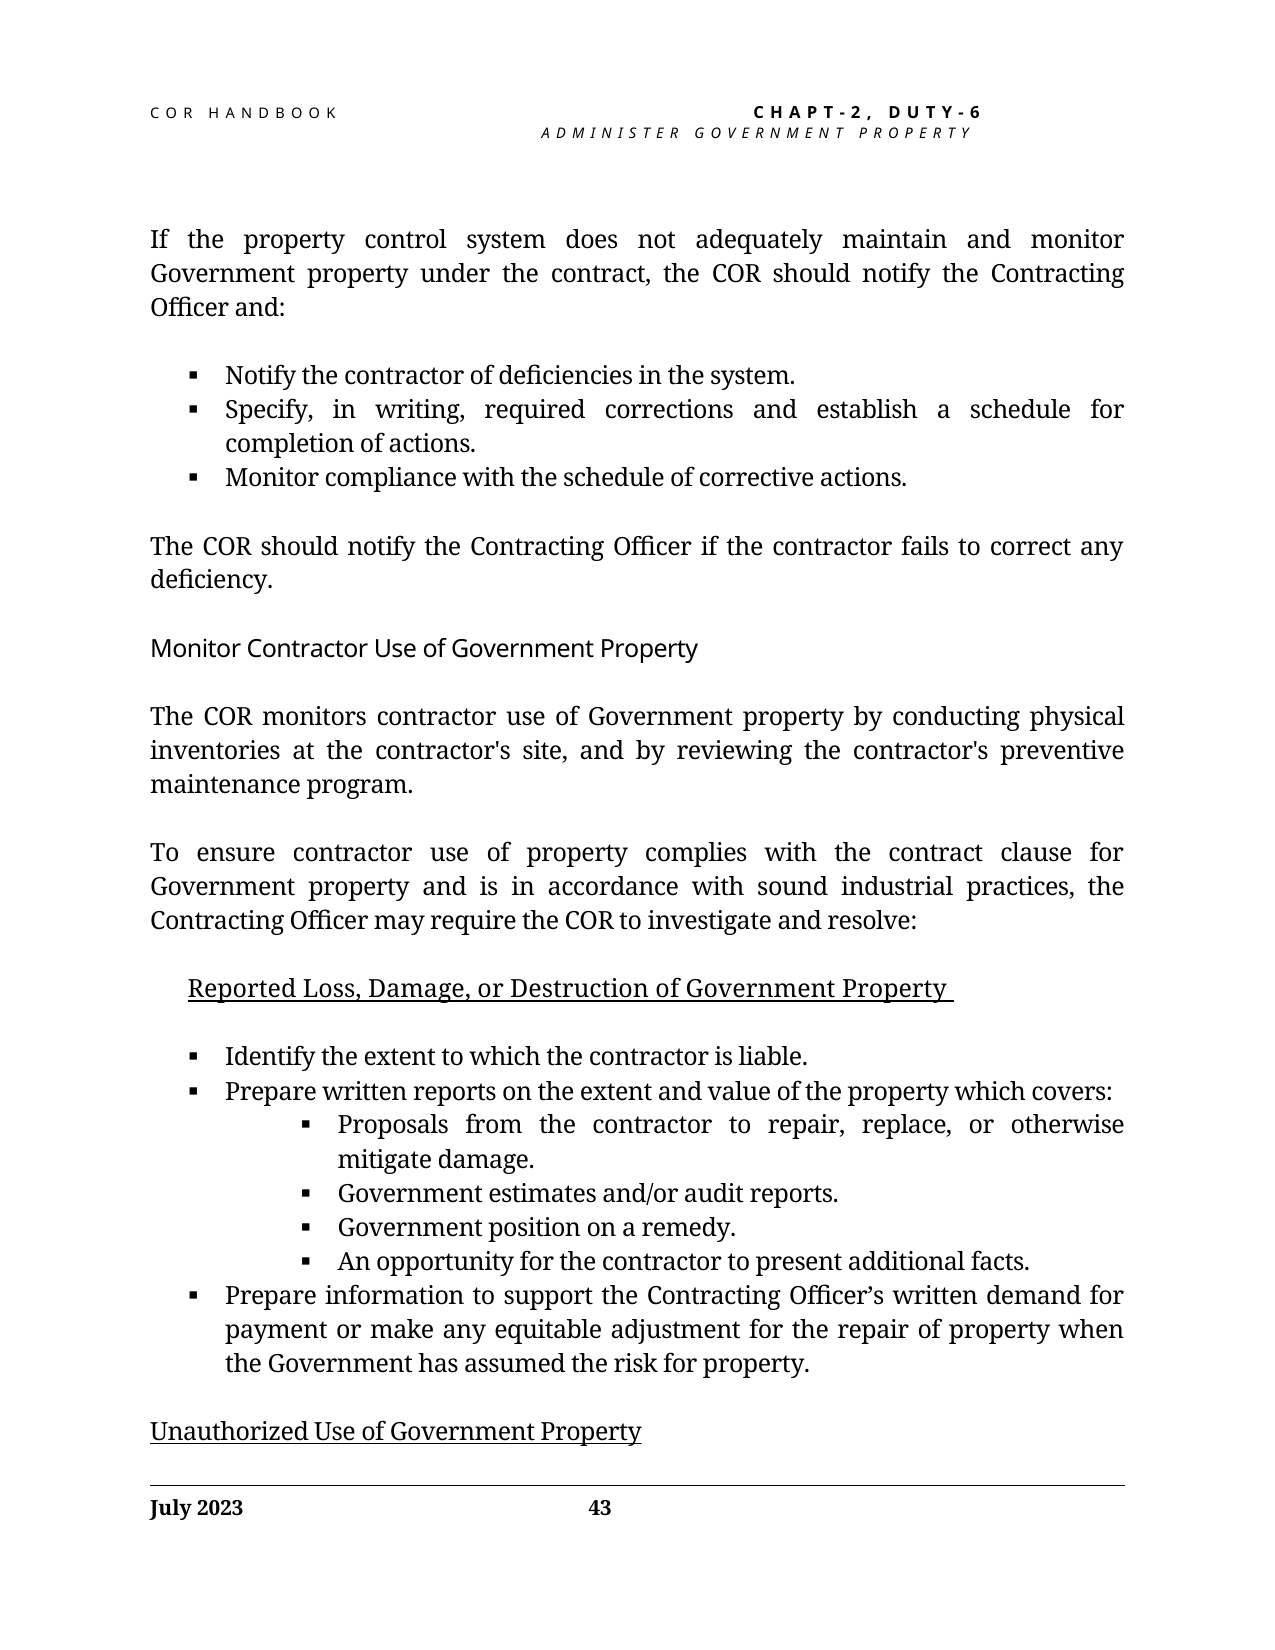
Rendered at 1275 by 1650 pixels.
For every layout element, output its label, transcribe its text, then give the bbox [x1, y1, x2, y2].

subtitle Monitor Contractor Use of Government Property [150, 630, 1125, 664]
list Government position on a remedy. [300, 1209, 1125, 1243]
text If the property control system does not adequately maintain and monitor Government property under the contract, the COR should notify the Contracting Officer and: [150, 222, 1125, 324]
text The COR monitors contractor use of Government property by conducting physical inventories at the contractor's site, and by reviewing the contractor's preventive maintenance program. [150, 698, 1125, 801]
text Unauthorized Use of Government Property [150, 1414, 1125, 1448]
list Proposals from the contractor to repair, replace, or otherwise mitigate damage. [300, 1107, 1125, 1175]
list An opportunity for the contractor to present additional facts. [300, 1243, 1125, 1277]
list Notify the contractor of deficiencies in the system. [187, 358, 1125, 392]
text The COR should notify the Contracting Officer if the contractor fails to correct any deficiency. [150, 528, 1125, 596]
list Government estimates and/or audit reports. [300, 1175, 1125, 1209]
text To ensure contractor use of property complies with the contract clause for Government property and is in accordance with sound industrial practices, the Contracting Officer may require the COR to investigate and resolve: [150, 835, 1125, 937]
text Reported Loss, Damage, or Destruction of Government Property [187, 971, 1125, 1005]
list Prepare information to support the Contracting Officer’s written demand for payment or make any equitable adjustment for the repair of property when the Government has assumed the risk for property. [187, 1277, 1125, 1380]
list Monitor compliance with the schedule of corrective actions. [187, 460, 1125, 494]
list Prepare written reports on the extent and value of the property which covers: [187, 1073, 1125, 1107]
list Specify, in writing, required corrections and establish a schedule for completion of actions. [187, 392, 1125, 460]
list Identify the extent to which the contractor is liable. [187, 1039, 1125, 1073]
